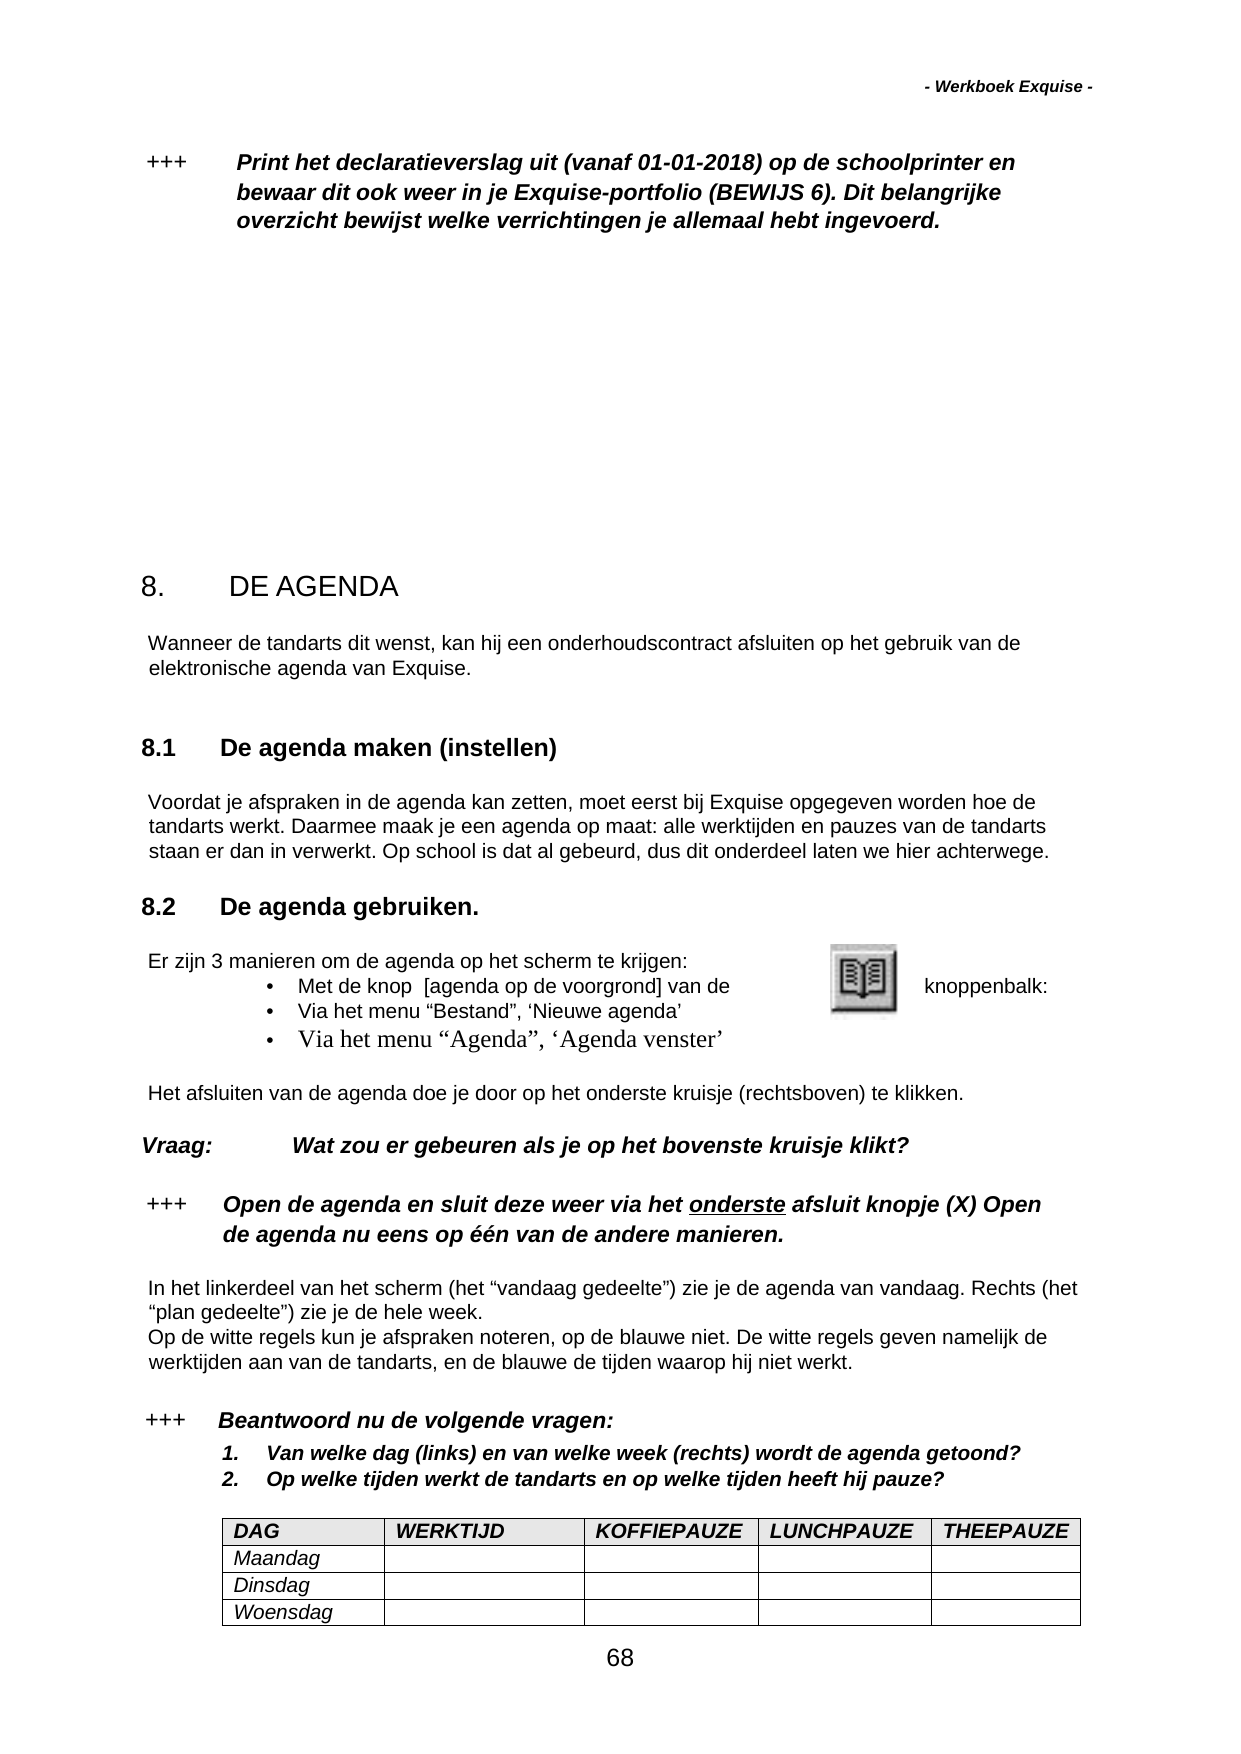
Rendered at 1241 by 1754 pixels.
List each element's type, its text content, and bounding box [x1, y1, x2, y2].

table_cell Maandag [223, 1546, 384, 1572]
table_cell [932, 1600, 1080, 1625]
text Wanneer de tandarts dit wenst, kan hij een onderhoudscontract afsluiten op het gebruik van de elektronische agenda van Exquise. [148, 631, 1092, 680]
table_cell Woensdag [223, 1600, 384, 1625]
table_cell [385, 1600, 584, 1625]
text +++ Beantwoord nu de volgende vragen: [74, 1403, 1092, 1436]
subtitle 8.1 De agenda maken (instellen) [74, 733, 1092, 761]
table_header THEEPAUZE [932, 1519, 1080, 1545]
table_cell [932, 1573, 1080, 1598]
text Vraag: Wat zou er gebeuren als je op het bovenste kruisje klikt? [74, 1132, 1092, 1158]
list Met de knop [agenda op de voorgrond] van de knoppenbalk: [266, 974, 830, 998]
text 8.2 De agenda gebruiken. [74, 892, 1092, 921]
text Er zijn 3 manieren om de agenda op het scherm te krijgen: [148, 949, 830, 973]
list Van welke dag (links) en van welke week (rechts) wordt de agenda getoond? [222, 1441, 1092, 1465]
table_cell [759, 1573, 931, 1598]
table_header LUNCHPAUZE [759, 1519, 931, 1545]
list Via het menu “Bestand”, ‘Nieuwe agenda’ [266, 999, 1092, 1023]
table_header DAG [223, 1519, 384, 1545]
text Voordat je afspraken in de agenda kan zetten, moet eerst bij Exquise opgegeven worden hoe de tandarts werkt. Daarmee maak je een agenda op maat: alle werktijden en pauzes van de tandarts staan er dan in verwerkt. Op school is dat al gebeurd, dus dit onderdeel laten we hier achterwege. [148, 789, 1092, 863]
list Op welke tijden werkt de tandarts en op welke tijden heeft hij pauze? [222, 1467, 1092, 1491]
list Via het menu “Agenda”, ‘Agenda venster’ [266, 1024, 1092, 1053]
table_cell Dinsdag [223, 1573, 384, 1598]
table_cell [932, 1546, 1080, 1572]
table_cell [759, 1600, 931, 1625]
table_cell [759, 1546, 931, 1572]
table_cell [585, 1546, 758, 1572]
table_cell [585, 1600, 758, 1625]
text Het afsluiten van de agenda doe je door op het onderste kruisje (rechtsboven) te klikken. [148, 1081, 1092, 1105]
picture [830, 944, 906, 1020]
list Met de knop [agenda op de voorgrond] van de knoppenbalk: [906, 974, 1092, 998]
text Op de witte regels kun je afspraken noteren, op de blauwe niet. De witte regels geven namelijk de werktijden aan van de tandarts, en de blauwe de tijden waarop hij niet werkt. [148, 1325, 1092, 1374]
text In het linkerdeel van het scherm (het “vandaag gedeelte”) zie je de agenda van vandaag. Rechts (het “plan gedeelte”) zie je de hele week. [148, 1275, 1092, 1324]
text +++ Print het declaratieverslag uit (vanaf 01-01-2018) op de schoolprinter en bewaar dit ook weer in je Exquise-portfolio (BEWIJS 6). Dit belangrijke overzicht bewijst welke verrichtingen je allemaal hebt ingevoerd. [146, 145, 1092, 233]
text +++ Open de agenda en sluit deze weer via het onderste afsluit knopje (X) Open de agenda nu eens op één van de andere manieren. [146, 1187, 1053, 1247]
table_cell [585, 1573, 758, 1598]
subtitle 8. DE AGENDA [74, 569, 1092, 603]
table_header KOFFIEPAUZE [585, 1519, 758, 1545]
table_cell [385, 1546, 584, 1572]
table_header WERKTIJD [385, 1519, 584, 1545]
table_cell [385, 1573, 584, 1598]
